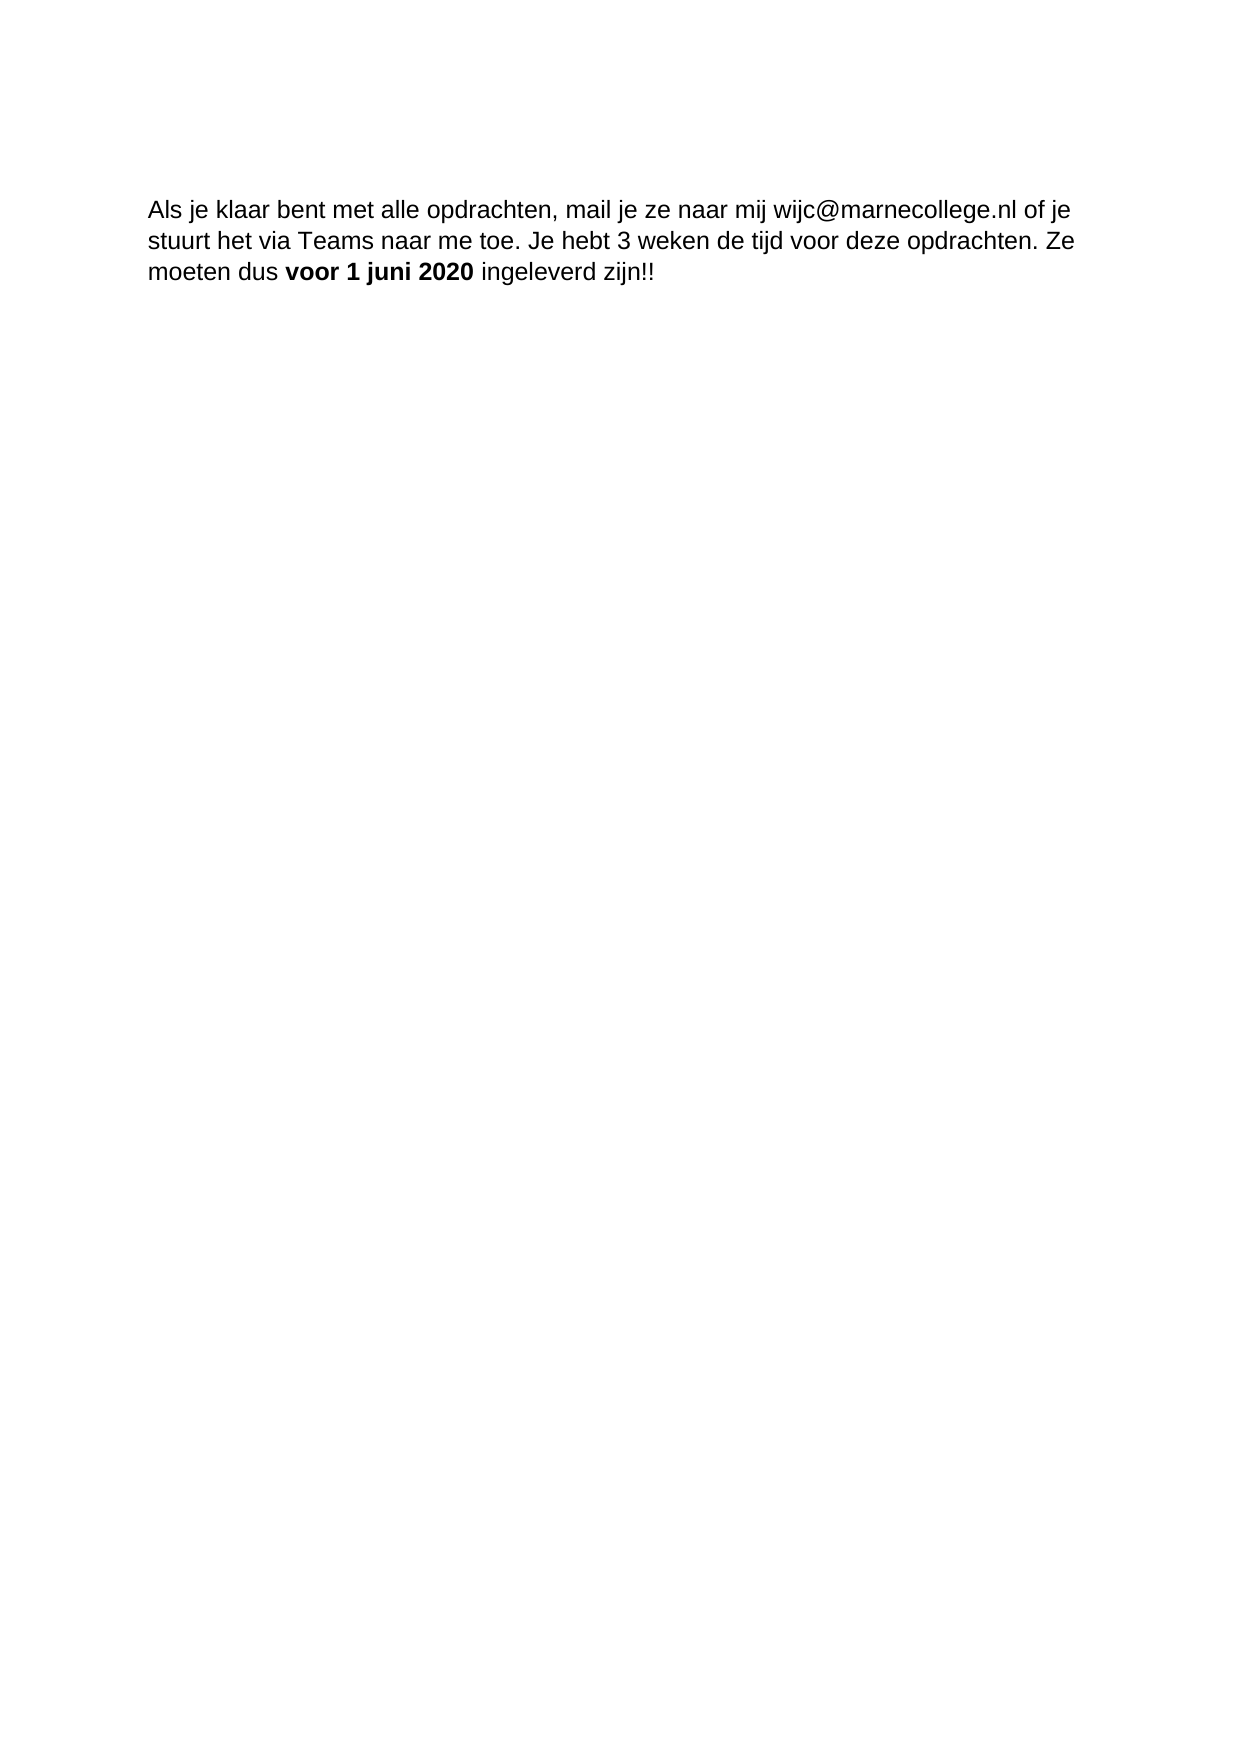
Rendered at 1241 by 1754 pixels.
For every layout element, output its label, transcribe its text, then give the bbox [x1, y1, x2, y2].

text Als je klaar bent met alle opdrachten, mail je ze naar mij wijc@marnecollege.nl of je stuurt het via Teams naar me toe. Je hebt 3 weken de tijd voor deze opdrachten. Ze moeten dus voor 1 juni 2020 ingeleverd zijn!! [148, 195, 1093, 286]
